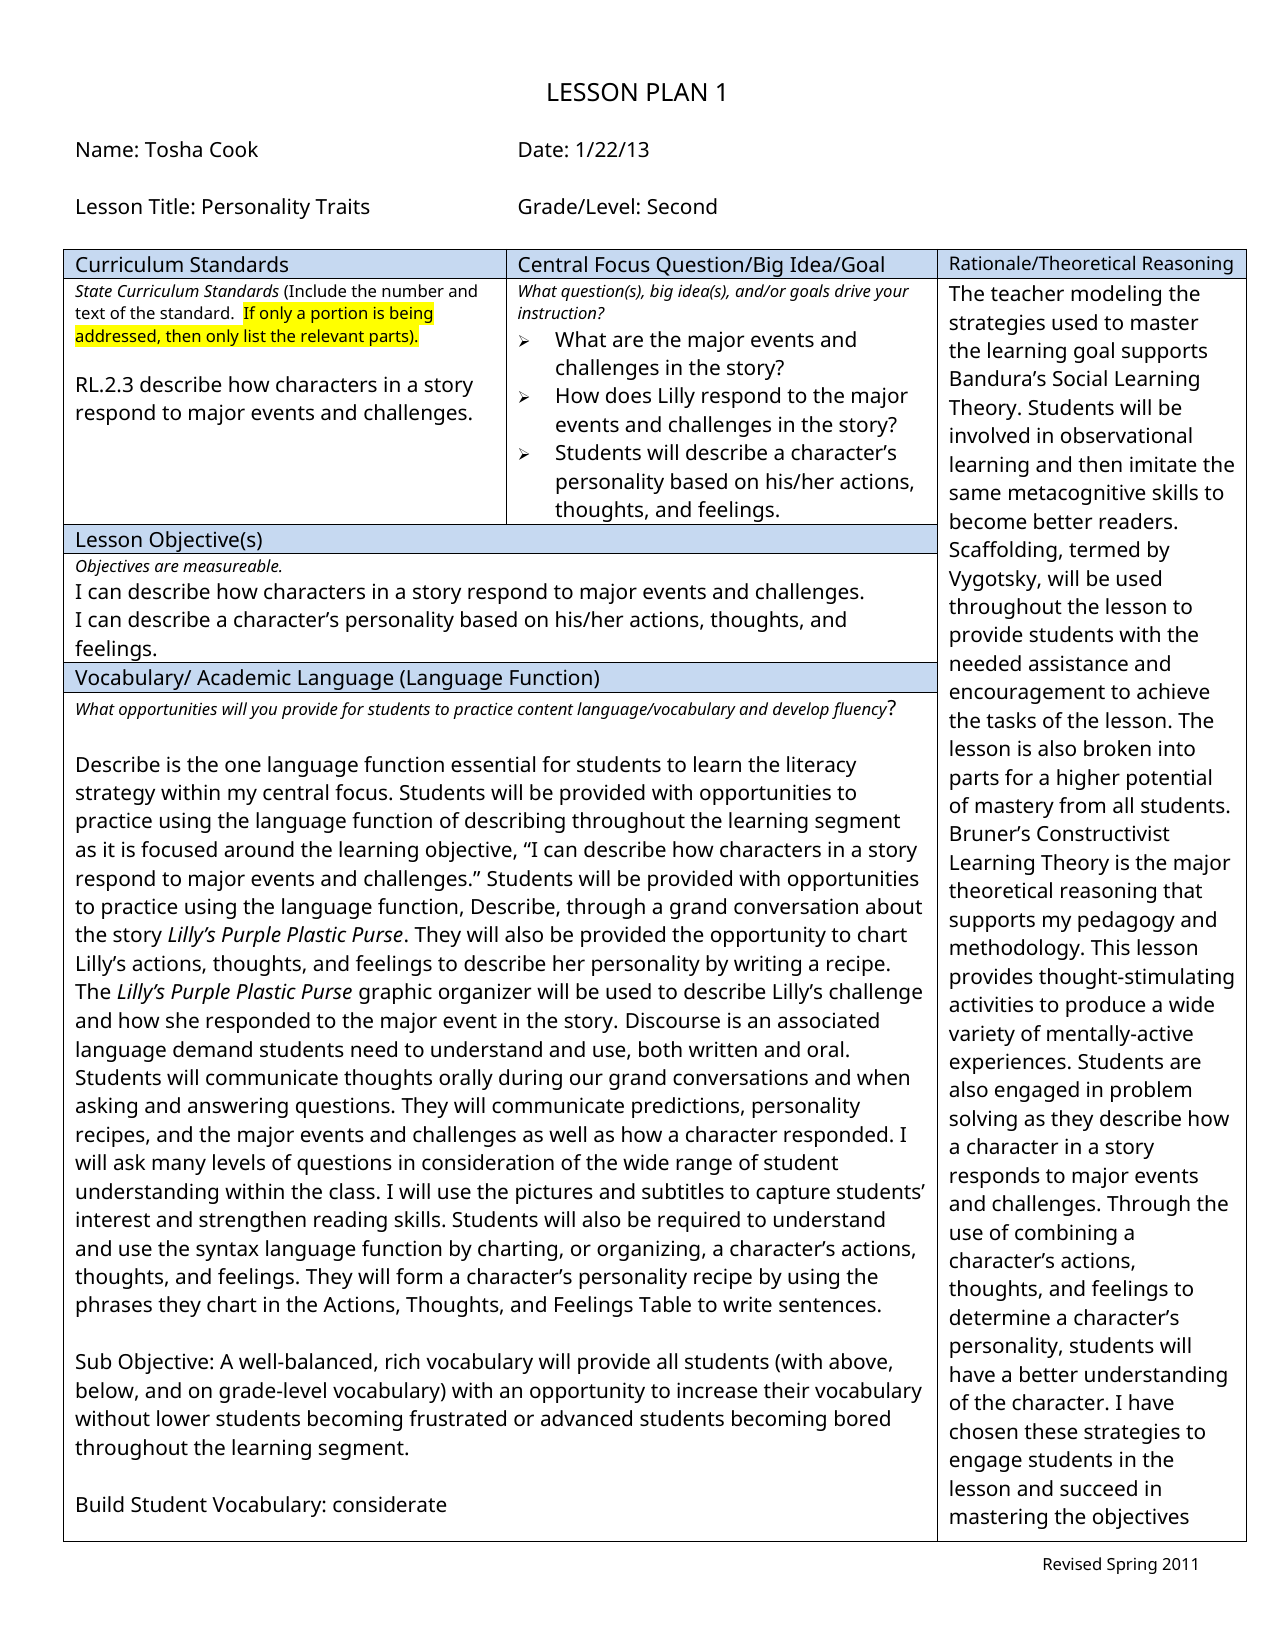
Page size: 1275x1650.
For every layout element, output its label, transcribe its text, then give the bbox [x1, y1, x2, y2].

table_cell Curriculum Standards [64, 250, 506, 278]
table_cell Rationale/Theoretical Reasoning [938, 250, 1246, 278]
text Lesson Plan 1 [75, 75, 1200, 109]
table_cell Objectives are measureable. I can describe how characters in a story respond to major events and challenges. I can describe a character’s personality based on his/her actions, thoughts, and feelings. [64, 554, 937, 662]
table_cell Vocabulary/ Academic Language (Language Function) [64, 663, 937, 692]
table_cell Grade/Level: Second [506, 192, 937, 249]
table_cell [64, 693, 937, 1541]
table_header Date: 1/22/13 [506, 135, 937, 192]
table_cell Lesson Title: Personality Traits [64, 192, 506, 249]
table_cell What question(s), big idea(s), and/or goals drive your instruction? What are the major events and challenges in the story? How does Lilly respond to the major events and challenges in the story? Students will describe a character’s personality based on his/her actions, thoughts, and feelings. [507, 279, 937, 524]
table_header Name: Tosha Cook [64, 135, 506, 192]
table_cell The teacher modeling the strategies used to master the learning goal supports Bandura’s Social Learning Theory. Students will be involved in observational learning and then imitate the same metacognitive skills to become better readers. Scaffolding, termed by Vygotsky, will be used throughout the lesson to provide students with the needed assistance and encouragement to achieve the tasks of the lesson. The lesson is also broken into parts for a higher potential of mastery from all students. Bruner’s Constructivist Learning Theory is the major theoretical reasoning that supports my pedagogy and methodology. This lesson provides thought-stimulating activities to produce a wide variety of mentally-active experiences. Students are also engaged in problem solving as they describe how a character in a story responds to major events and challenges. Through the use of combining a character’s actions, thoughts, and feelings to determine a character’s personality, students will have a better understanding of the character. I have chosen these strategies to engage students in the lesson and succeed in mastering the objectives within this learning goal. I feel that each child’s needs must be met throughout the lesson in both whole group learning and individual assessments. I do not believe in using material that will bore the higher students or using material that will be too far above lower students’ level of thinking, especially during whole group. I believe that assessment must match the content that was addressed in the lesson and can be adjusted to fit the requirements of IEPs and 504 Plans, as well as each individual child. I will be differentiating instruction and assessment as needed to accommodate the various learners involved in this lesson. [938, 279, 1246, 1541]
table_cell Lesson Objective(s) [64, 525, 937, 553]
table_cell Central Focus Question/Big Idea/Goal [507, 250, 937, 278]
table_cell State Curriculum Standards (Include the number and text of the standard. If only a portion is being addressed, then only list the relevant parts). RL.2.3 describe how characters in a story respond to major events and challenges. [64, 279, 506, 524]
